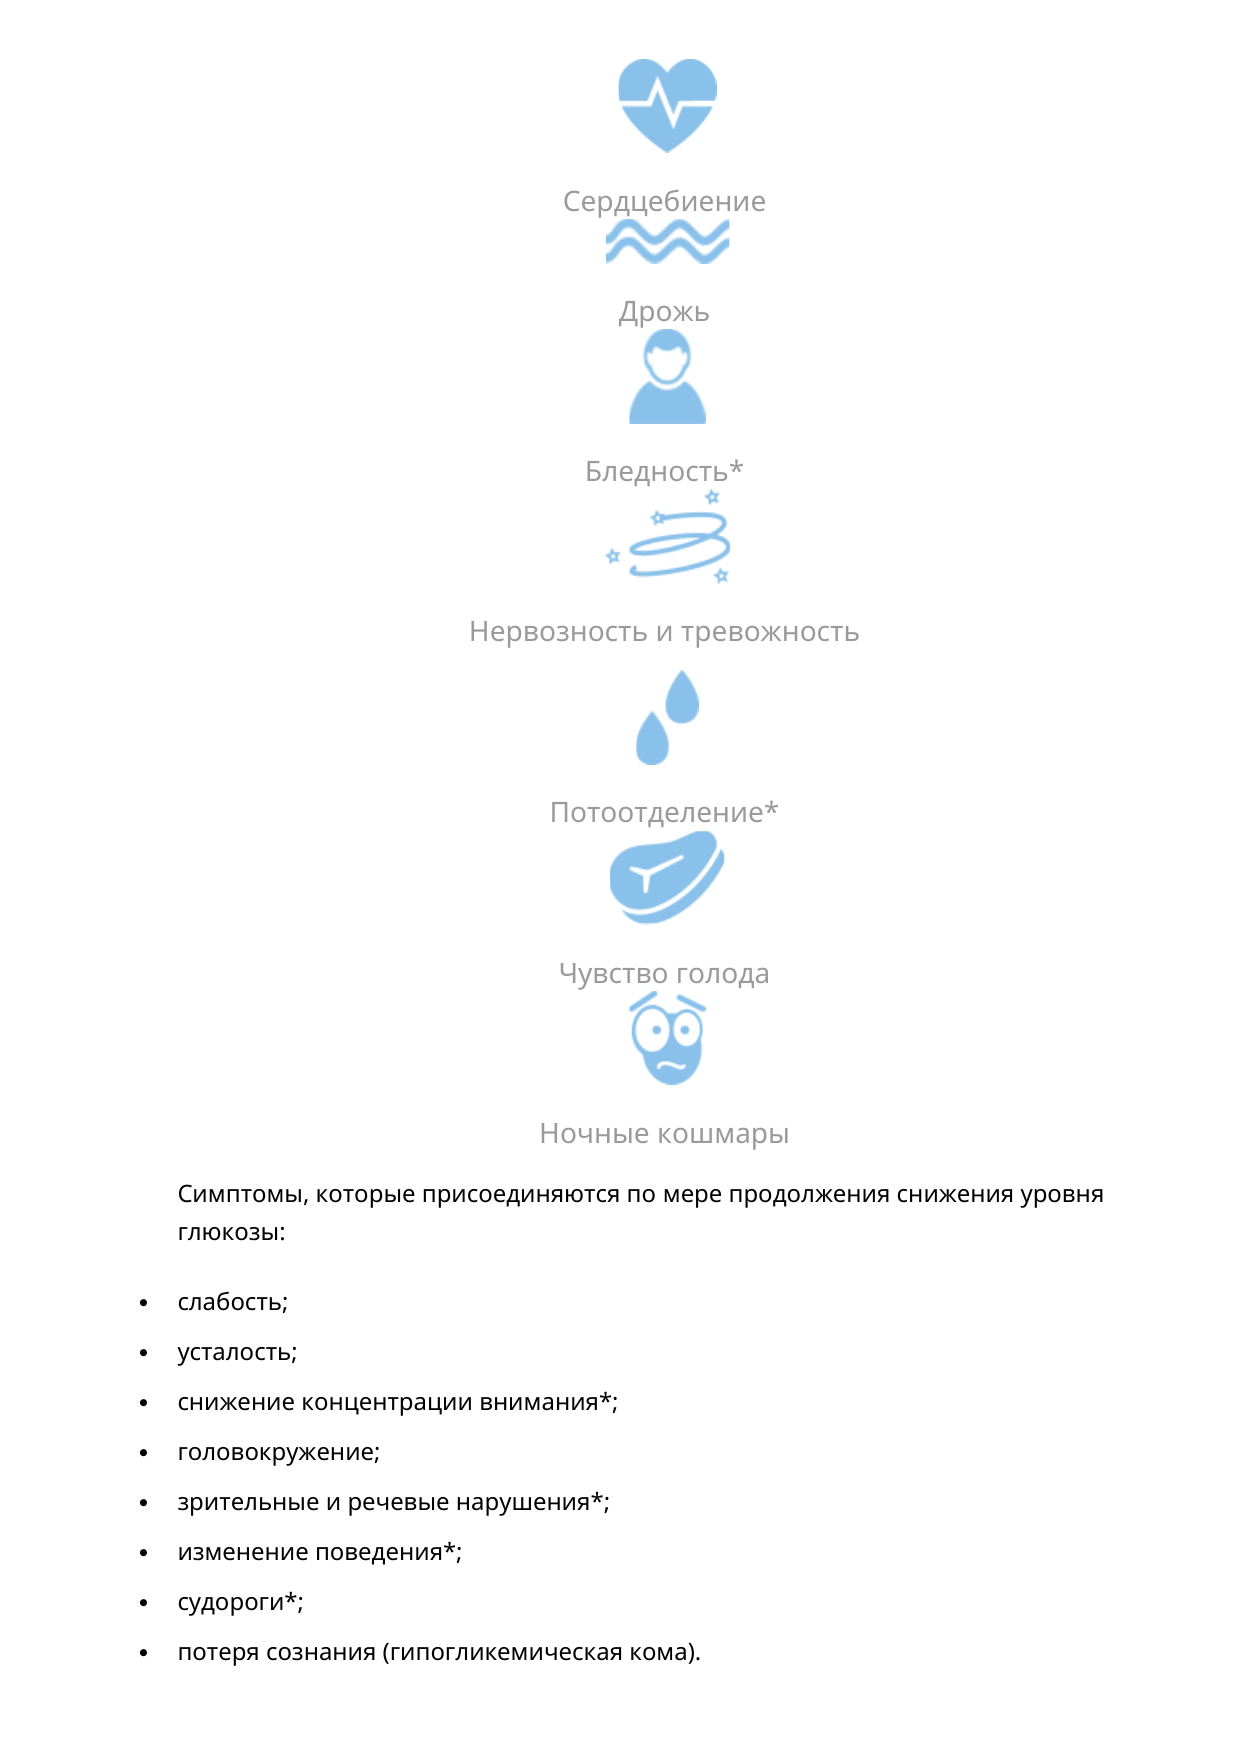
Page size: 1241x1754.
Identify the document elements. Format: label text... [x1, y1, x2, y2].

text Бледность* [177, 451, 1152, 490]
list изменение поведения*; [140, 1530, 1152, 1568]
list снижение концентрации внимания*; [140, 1380, 1152, 1418]
picture [636, 670, 699, 765]
picture [629, 329, 706, 424]
picture [606, 219, 730, 264]
list судороги*; [140, 1580, 1152, 1618]
text Ночные кошмары [177, 1113, 1152, 1151]
text Дрожь [177, 291, 1152, 329]
list потеря сознания (гипогликемическая кома). [140, 1630, 1152, 1668]
list головокружение; [140, 1430, 1152, 1468]
list усталость; [140, 1330, 1152, 1368]
picture [610, 831, 726, 925]
picture [605, 489, 731, 584]
list зрительные и речевые нарушения*; [140, 1480, 1152, 1518]
picture [618, 59, 717, 153]
list слабость; [140, 1280, 1152, 1318]
picture [629, 991, 706, 1085]
text Нервозность и тревожность [177, 612, 1152, 650]
text Чувство голода [177, 953, 1152, 991]
text Симптомы, которые присоединяются по мере продолжения снижения уровня глюкозы: [177, 1172, 1152, 1247]
text Потоотделение* [177, 793, 1152, 831]
text Cердцебиение [177, 181, 1152, 219]
